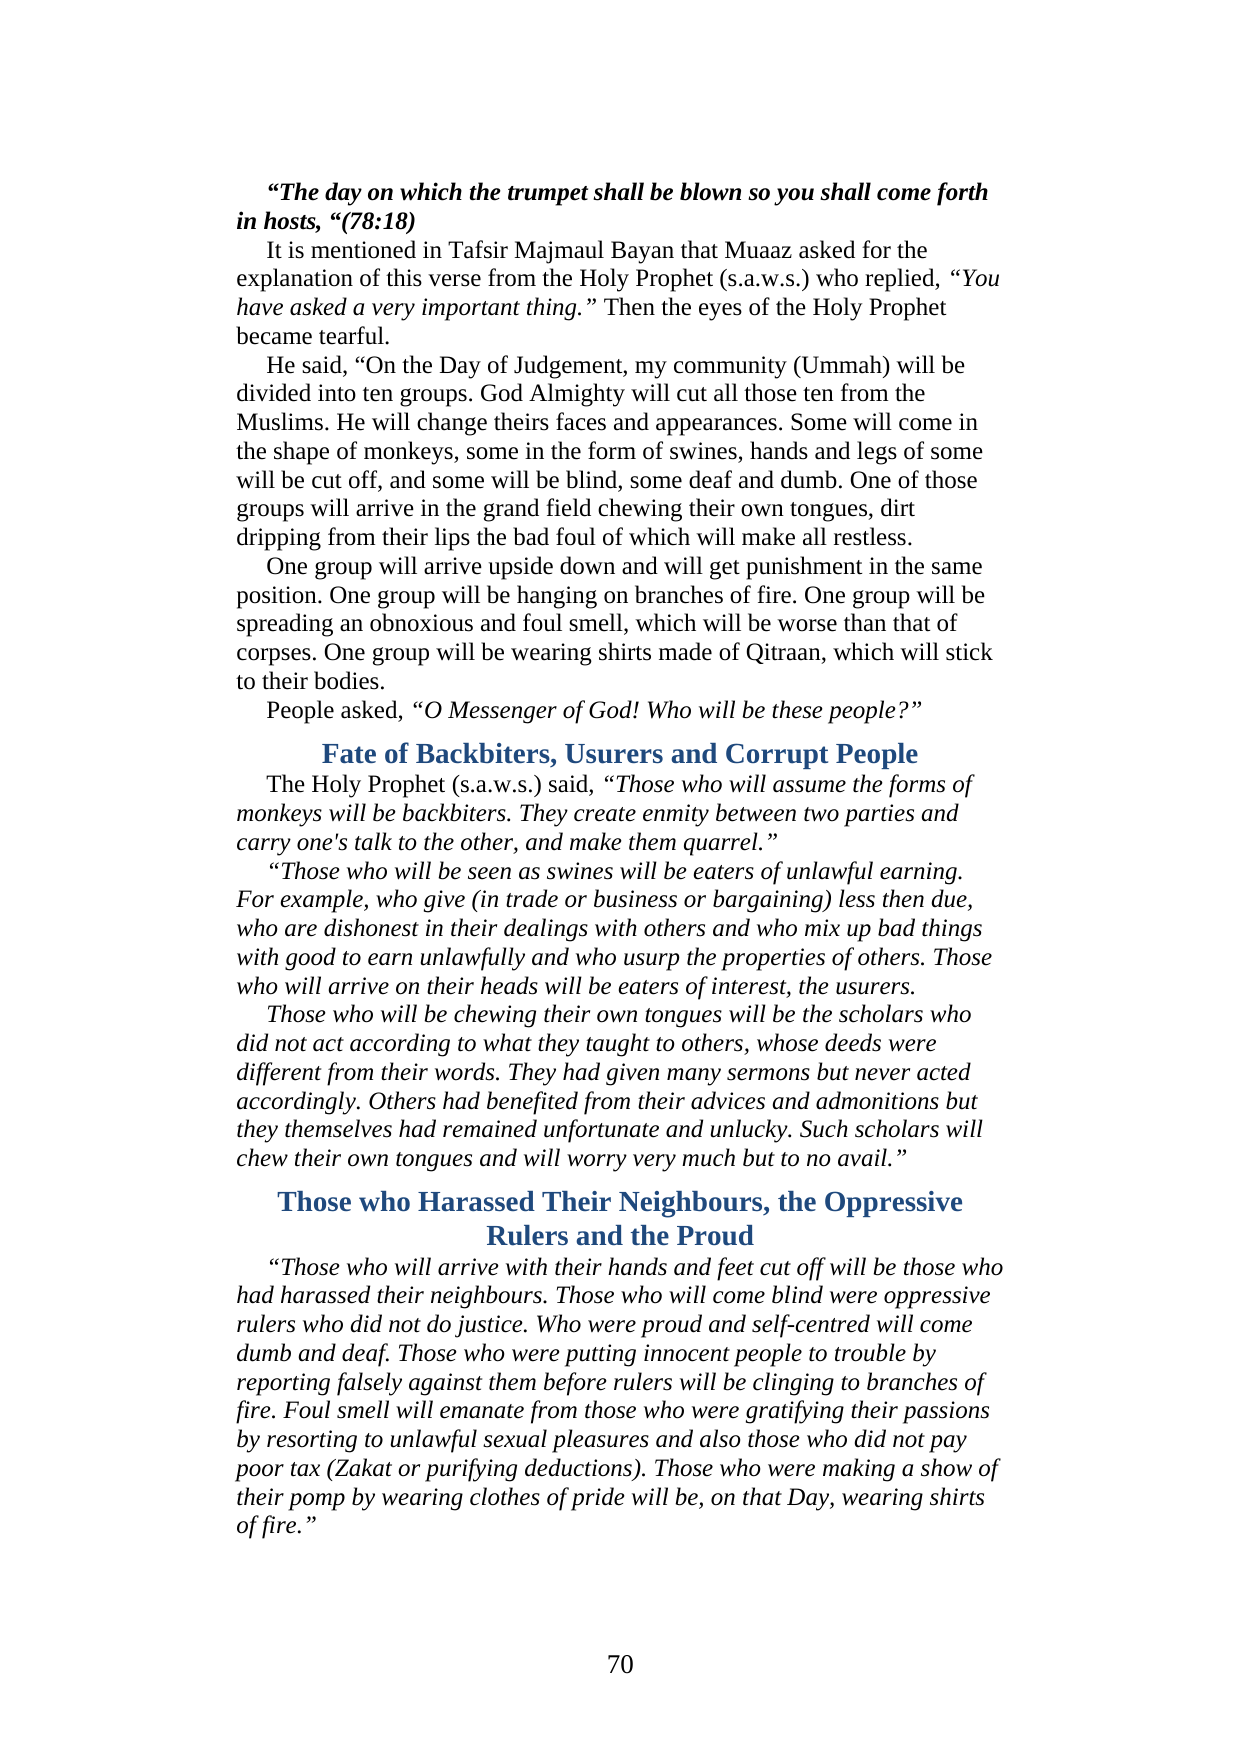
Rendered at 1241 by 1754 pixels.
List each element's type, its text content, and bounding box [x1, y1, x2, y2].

text “Those who will be seen as swines will be eaters of unlawful earning. For example, who give (in trade or business or bargaining) less then due, who are dishonest in their dealings with others and who mix up bad things with good to earn unlawfully and who usurp the properties of others. Those who will arrive on their heads will be eaters of interest, the usurers. [236, 856, 1004, 999]
text “The day on which the trumpet shall be blown so you shall come forth in hosts, “(78:18) [236, 177, 1004, 235]
text The Holy Prophet (s.a.w.s.) said, “Those who will assume the forms of monkeys will be backbiters. They create enmity between two parties and carry one's talk to the other, and make them quarrel.” [236, 769, 1004, 856]
text One group will arrive upside down and will get punishment in the same position. One group will be hanging on branches of fire. One group will be spreading an obnoxious and foul smell, which will be worse than that of corpses. One group will be wearing shirts made of Qitraan, which will stick to their bodies. [236, 551, 1004, 695]
text He said, “On the Day of Judgement, my community (Ummah) will be divided into ten groups. God Almighty will cut all those ten from the Muslims. He will change theirs faces and appearances. Some will come in the shape of monkeys, some in the form of swines, hands and legs of some will be cut off, and some will be blind, some deaf and dumb. One of those groups will arrive in the grand field chewing their own tongues, dirt dripping from their lips the bad foul of which will make all restless. [236, 350, 1004, 551]
text “Those who will arrive with their hands and feet cut off will be those who had harassed their neighbours. Those who will come blind were oppressive rulers who did not do justice. Who were proud and self-centred will come dumb and deaf. Those who were putting innocent people to trouble by reporting falsely against them before rulers will be clinging to branches of fire. Foul smell will emanate from those who were gratifying their passions by resorting to unlawful sexual pleasures and also those who did not pay poor tax (Zakat or purifying deductions). Those who were making a show of their pomp by wearing clothes of pride will be, on that Day, wearing shirts of fire.” [236, 1252, 1004, 1539]
text People asked, “O Messenger of God! Who will be these people?” [236, 695, 1004, 723]
subtitle Fate of Backbiters, Usurers and Corrupt People [236, 736, 1004, 769]
text It is mentioned in Tafsir Majmaul Bayan that Muaaz asked for the explanation of this verse from the Holy Prophet (s.a.w.s.) who replied, “You have asked a very important thing.” Then the eyes of the Holy Prophet became tearful. [236, 235, 1004, 350]
subtitle Those who Harassed Their Neighbours, the Oppressive Rulers and the Proud [236, 1184, 1004, 1252]
text Those who will be chewing their own tongues will be the scholars who did not act according to what they taught to others, whose deeds were different from their words. They had given many sermons but never acted accordingly. Others had benefited from their advices and admonitions but they themselves had remained unfortunate and unlucky. Such scholars will chew their own tongues and will worry very much but to no avail.” [236, 999, 1004, 1172]
